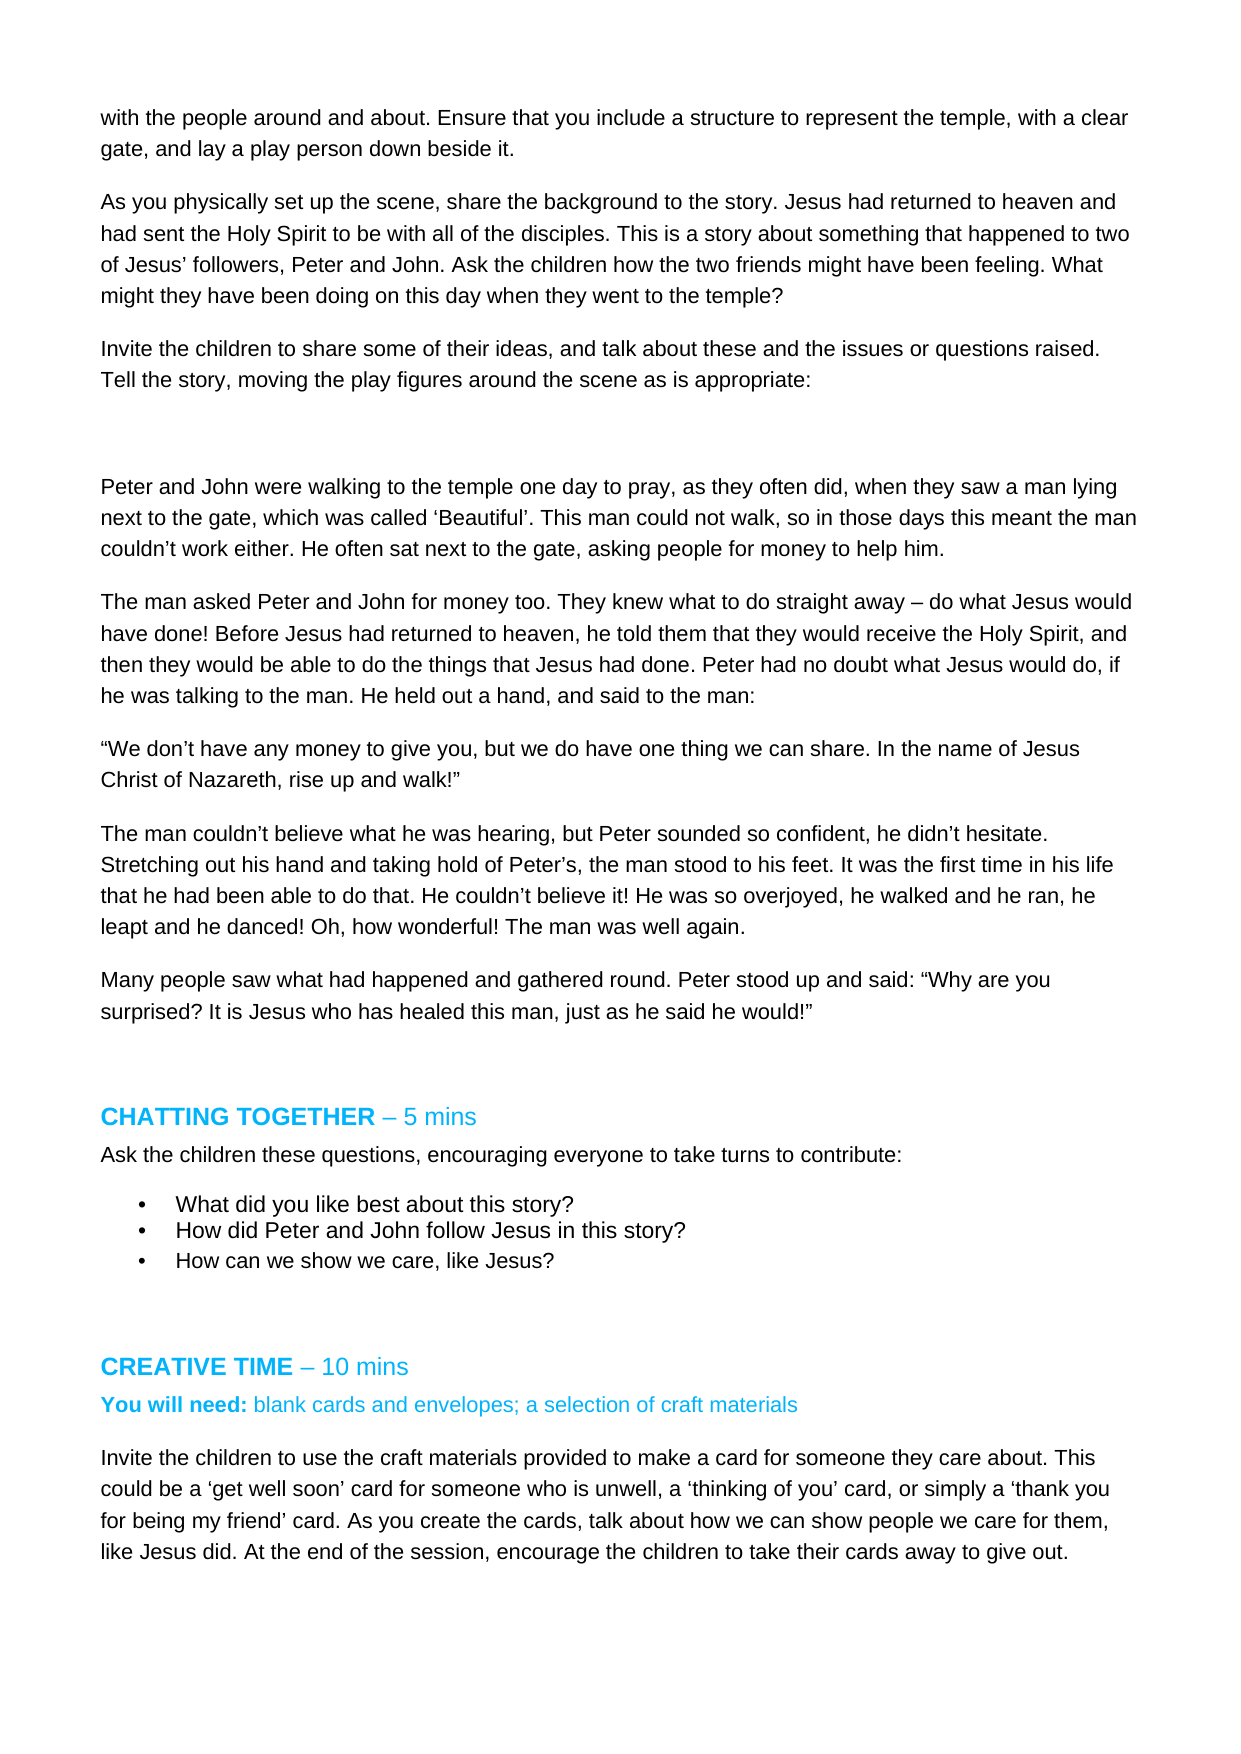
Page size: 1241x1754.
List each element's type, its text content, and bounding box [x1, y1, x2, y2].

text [100, 100, 1140, 163]
list What did you like best about this story? [138, 1191, 1140, 1217]
text Invite the children to use the craft materials provided to make a card for someone they care about. This could be a ‘get well soon’ card for someone who is unwell, a ‘thinking of you’ card, or simply a ‘thank you for being my friend’ card. As you create the cards, talk about how we can show people we care for them, like Jesus did. At the end of the session, encourage the children to take their cards away to give out. [100, 1441, 1140, 1566]
text Many people saw what had happened and gathered round. Peter stood up and said: “Why are you surprised? It is Jesus who has healed this man, just as he said he would!” [100, 963, 1140, 1025]
text Invite the children to share some of their ideas, and talk about these and the issues or questions raised. Tell the story, moving the play figures around the scene as is appropriate: [100, 332, 1140, 394]
text “We don’t have any money to give you, but we do have one thing we can share. In the name of Jesus Christ of Nazareth, rise up and walk!” [100, 732, 1140, 794]
subtitle CHATTING TOGETHER – 5 mins [100, 1100, 1140, 1132]
list How did Peter and John follow Jesus in this story? [138, 1217, 1140, 1244]
list How can we show we care, like Jesus? [138, 1244, 1140, 1275]
text You will need: blank cards and envelopes; a selection of craft materials [100, 1387, 1140, 1419]
text The man asked Peter and John for money too. They knew what to do straight away – do what Jesus would have done! Before Jesus had returned to heaven, he told them that they would receive the Holy Spirit, and then they would be able to do the things that Jesus had done. Peter had no doubt what Jesus would do, if he was talking to the man. He held out a hand, and said to the man: [100, 585, 1140, 710]
text Peter and John were walking to the temple one day to pray, as they often did, when they saw a man lying next to the gate, which was called ‘Beautiful’. This man could not walk, so in those days this meant the man couldn’t work either. He often sat next to the gate, asking people for money to help him. [100, 469, 1140, 563]
text As you physically set up the scene, share the background to the story. Jesus had returned to heaven and had sent the Holy Spirit to be with all of the disciples. This is a story about something that happened to two of Jesus’ followers, Peter and John. Ask the children how the two friends might have been feeling. What might they have been doing on this day when they went to the temple? [100, 185, 1140, 310]
text The man couldn’t believe what he was hearing, but Peter sounded so confident, he didn’t hesitate. Stretching out his hand and taking hold of Peter’s, the man stood to his feet. It was the first time in his life that he had been able to do that. He couldn’t believe it! He was so overjoyed, he walked and he ran, he leapt and he danced! Oh, how wonderful! The man was well again. [100, 816, 1140, 941]
subtitle CREATIVE TIME – 10 mins [100, 1350, 1140, 1381]
text Ask the children these questions, encouraging everyone to take turns to contribute: [100, 1138, 1140, 1169]
